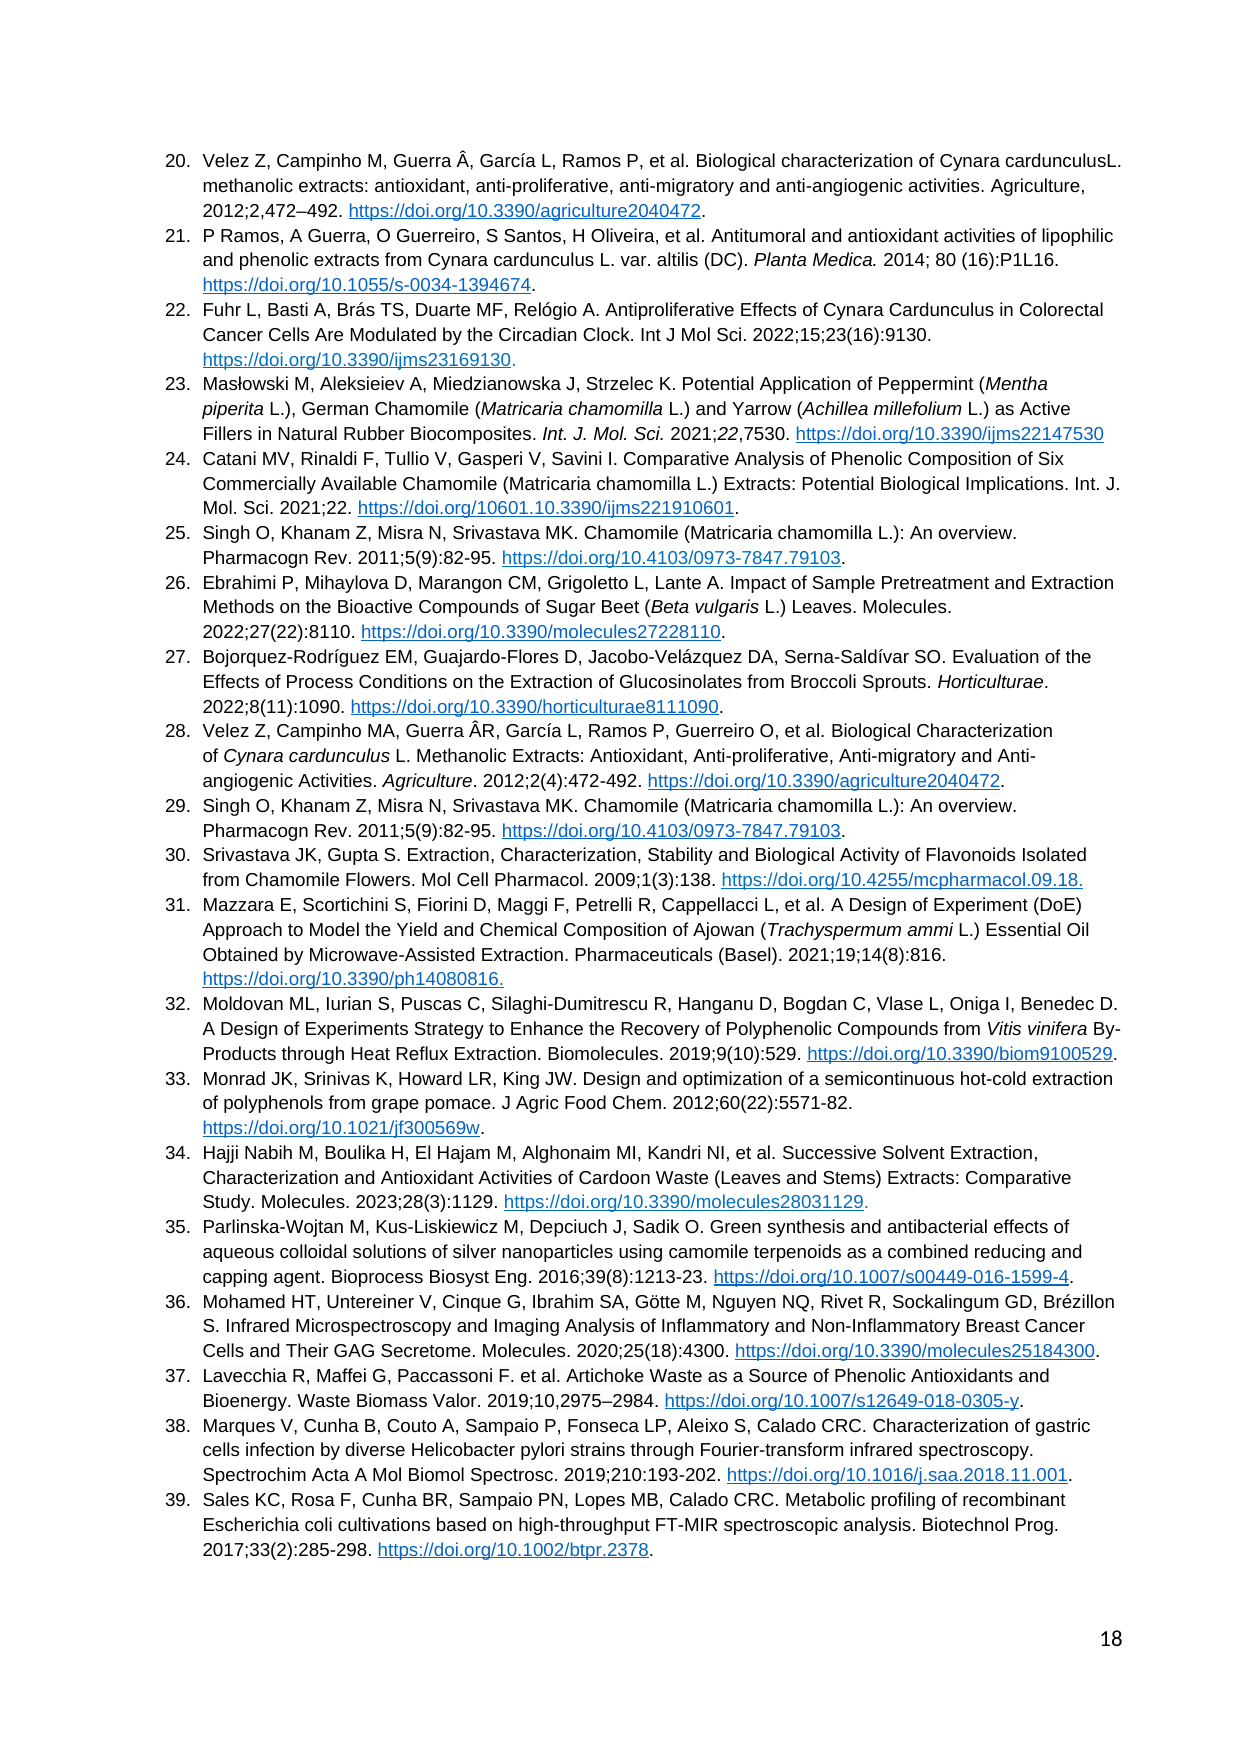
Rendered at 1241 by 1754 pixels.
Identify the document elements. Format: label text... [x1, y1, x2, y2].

list Parlinska-Wojtan M, Kus-Liskiewicz M, Depciuch J, Sadik O. Green synthesis and antibacterial effects of aqueous colloidal solutions of silver nanoparticles using camomile terpenoids as a combined reducing and capping agent. Bioprocess Biosyst Eng. 2016;39(8):1213-23. https://doi.org/10.1007/s00449-016-1599-4. [165, 1216, 1122, 1287]
list P Ramos, A Guerra, O Guerreiro, S Santos, H Oliveira, et al. Antitumoral and antioxidant activities of lipophilic and phenolic extracts from Cynara cardunculus L. var. altilis (DC). Planta Medica. 2014; 80 (16):P1L16. https://doi.org/10.1055/s-0034-1394674. [165, 224, 1122, 296]
list Srivastava JK, Gupta S. Extraction, Characterization, Stability and Biological Activity of Flavonoids Isolated from Chamomile Flowers. Mol Cell Pharmacol. 2009;1(3):138. https://doi.org/10.4255/mcpharmacol.09.18. [165, 844, 1122, 891]
list Catani MV, Rinaldi F, Tullio V, Gasperi V, Savini I. Comparative Analysis of Phenolic Composition of Six Commercially Available Chamomile (Matricaria chamomilla L.) Extracts: Potential Biological Implications. Int. J. Mol. Sci. 2021;22. https://doi.org/10601.10.3390/ijms221910601. [165, 447, 1122, 519]
list Sales KC, Rosa F, Cunha BR, Sampaio PN, Lopes MB, Calado CRC. Metabolic profiling of recombinant Escherichia coli cultivations based on high-throughput FT-MIR spectroscopic analysis. Biotechnol Prog. 2017;33(2):285-298. https://doi.org/10.1002/btpr.2378. [165, 1489, 1122, 1560]
list Bojorquez-Rodríguez EM, Guajardo-Flores D, Jacobo-Velázquez DA, Serna-Saldívar SO. Evaluation of the Effects of Process Conditions on the Extraction of Glucosinolates from Broccoli Sprouts. Horticulturae. 2022;8(11):1090. https://doi.org/10.3390/horticulturae8111090. [165, 646, 1122, 717]
list Monrad JK, Srinivas K, Howard LR, King JW. Design and optimization of a semicontinuous hot-cold extraction of polyphenols from grape pomace. J Agric Food Chem. 2012;60(22):5571-82. https://doi.org/10.1021/jf300569w. [165, 1067, 1122, 1138]
list Masłowski M, Aleksieiev A, Miedzianowska J, Strzelec K. Potential Application of Peppermint (Mentha piperita L.), German Chamomile (Matricaria chamomilla L.) and Yarrow (Achillea millefolium L.) as Active Fillers in Natural Rubber Biocomposites. Int. J. Mol. Sci. 2021;22,7530. https://doi.org/10.3390/ijms22147530 [165, 373, 1122, 444]
list Lavecchia R, Maffei G, Paccassoni F. et al. Artichoke Waste as a Source of Phenolic Antioxidants and Bioenergy. Waste Biomass Valor. 2019;10,2975–2984. https://doi.org/10.1007/s12649-018-0305-y. [165, 1365, 1122, 1411]
list Singh O, Khanam Z, Misra N, Srivastava MK. Chamomile (Matricaria chamomilla L.): An overview. Pharmacogn Rev. 2011;5(9):82-95. https://doi.org/10.4103/0973-7847.79103. [165, 522, 1122, 568]
list Hajji Nabih M, Boulika H, El Hajam M, Alghonaim MI, Kandri NI, et al. Successive Solvent Extraction, Characterization and Antioxidant Activities of Cardoon Waste (Leaves and Stems) Extracts: Comparative Study. Molecules. 2023;28(3):1129. https://doi.org/10.3390/molecules28031129. [165, 1142, 1122, 1213]
list Velez Z, Campinho M, Guerra Â, García L, Ramos P, et al. Biological characterization of Cynara cardunculusL. methanolic extracts: antioxidant, anti-proliferative, anti-migratory and anti-angiogenic activities. Agriculture, 2012;2,472–492. https://doi.org/10.3390/agriculture2040472. [165, 150, 1122, 221]
list Mazzara E, Scortichini S, Fiorini D, Maggi F, Petrelli R, Cappellacci L, et al. A Design of Experiment (DoE) Approach to Model the Yield and Chemical Composition of Ajowan (Trachyspermum ammi L.) Essential Oil Obtained by Microwave-Assisted Extraction. Pharmaceuticals (Basel). 2021;19;14(8):816. https://doi.org/10.3390/ph14080816. [165, 894, 1122, 990]
list Mohamed HT, Untereiner V, Cinque G, Ibrahim SA, Götte M, Nguyen NQ, Rivet R, Sockalingum GD, Brézillon S. Infrared Microspectroscopy and Imaging Analysis of Inflammatory and Non-Inflammatory Breast Cancer Cells and Their GAG Secretome. Molecules. 2020;25(18):4300. https://doi.org/10.3390/molecules25184300. [165, 1290, 1122, 1362]
list Singh O, Khanam Z, Misra N, Srivastava MK. Chamomile (Matricaria chamomilla L.): An overview. Pharmacogn Rev. 2011;5(9):82-95. https://doi.org/10.4103/0973-7847.79103. [165, 794, 1122, 841]
list Marques V, Cunha B, Couto A, Sampaio P, Fonseca LP, Aleixo S, Calado CRC. Characterization of gastric cells infection by diverse Helicobacter pylori strains through Fourier-transform infrared spectroscopy. Spectrochim Acta A Mol Biomol Spectrosc. 2019;210:193-202. https://doi.org/10.1016/j.saa.2018.11.001. [165, 1414, 1122, 1486]
list Fuhr L, Basti A, Brás TS, Duarte MF, Relógio A. Antiproliferative Effects of Cynara Cardunculus in Colorectal Cancer Cells Are Modulated by the Circadian Clock. Int J Mol Sci. 2022;15;23(16):9130. https://doi.org/10.3390/ijms23169130. [165, 299, 1122, 370]
list Moldovan ML, Iurian S, Puscas C, Silaghi-Dumitrescu R, Hanganu D, Bogdan C, Vlase L, Oniga I, Benedec D. A Design of Experiments Strategy to Enhance the Recovery of Polyphenolic Compounds from Vitis vinifera By-Products through Heat Reflux Extraction. Biomolecules. 2019;9(10):529. https://doi.org/10.3390/biom9100529. [165, 993, 1122, 1064]
list Ebrahimi P, Mihaylova D, Marangon CM, Grigoletto L, Lante A. Impact of Sample Pretreatment and Extraction Methods on the Bioactive Compounds of Sugar Beet (Beta vulgaris L.) Leaves. Molecules. 2022;27(22):8110. https://doi.org/10.3390/molecules27228110. [165, 571, 1122, 643]
list Velez Z, Campinho MA, Guerra ÂR, García L, Ramos P, Guerreiro O, et al. Biological Characterization of Cynara cardunculus L. Methanolic Extracts: Antioxidant, Anti-proliferative, Anti-migratory and Anti-angiogenic Activities. Agriculture. 2012;2(4):472-492. https://doi.org/10.3390/agriculture2040472. [165, 720, 1122, 791]
